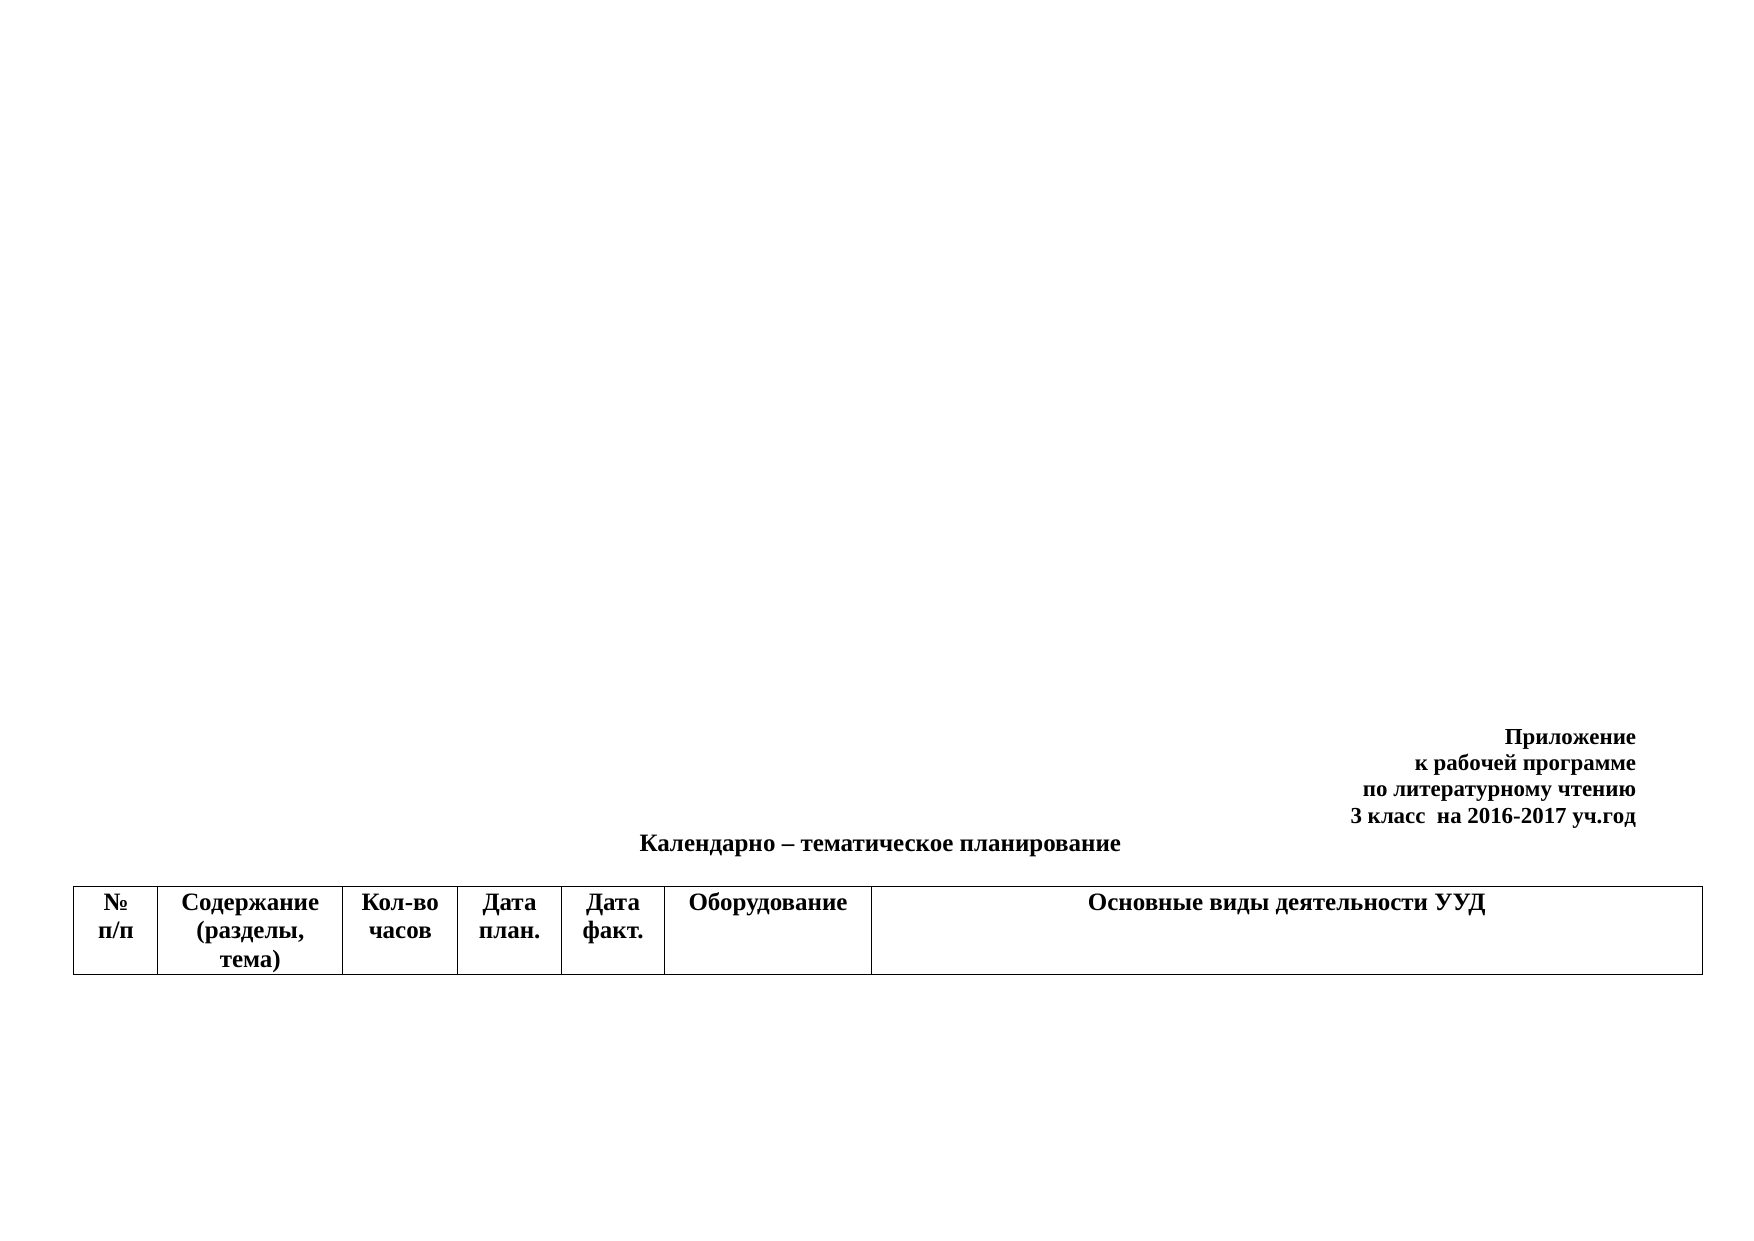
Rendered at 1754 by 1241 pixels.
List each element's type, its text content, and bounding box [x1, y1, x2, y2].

table_header Оборудование [665, 887, 871, 944]
table_header № п/п [74, 887, 157, 944]
table_cell [458, 944, 561, 974]
table_cell [562, 944, 664, 974]
text 3 класс на 2016-2017 уч.год [118, 802, 1636, 828]
table_header Содержание (разделы, тема) [158, 887, 342, 974]
text к рабочей программе [118, 749, 1636, 775]
table_cell [74, 944, 157, 974]
text Приложение [118, 723, 1636, 749]
text по литературному чтению [118, 775, 1636, 802]
table_header Дата план. [458, 887, 561, 944]
table_cell [665, 944, 871, 974]
text Календарно – тематическое планирование [118, 828, 1636, 857]
table_header Основные виды деятельности УУД [872, 887, 1702, 974]
table_header Кол-во часов [343, 887, 457, 944]
table_header Дата факт. [562, 887, 664, 944]
table_cell [343, 944, 457, 974]
